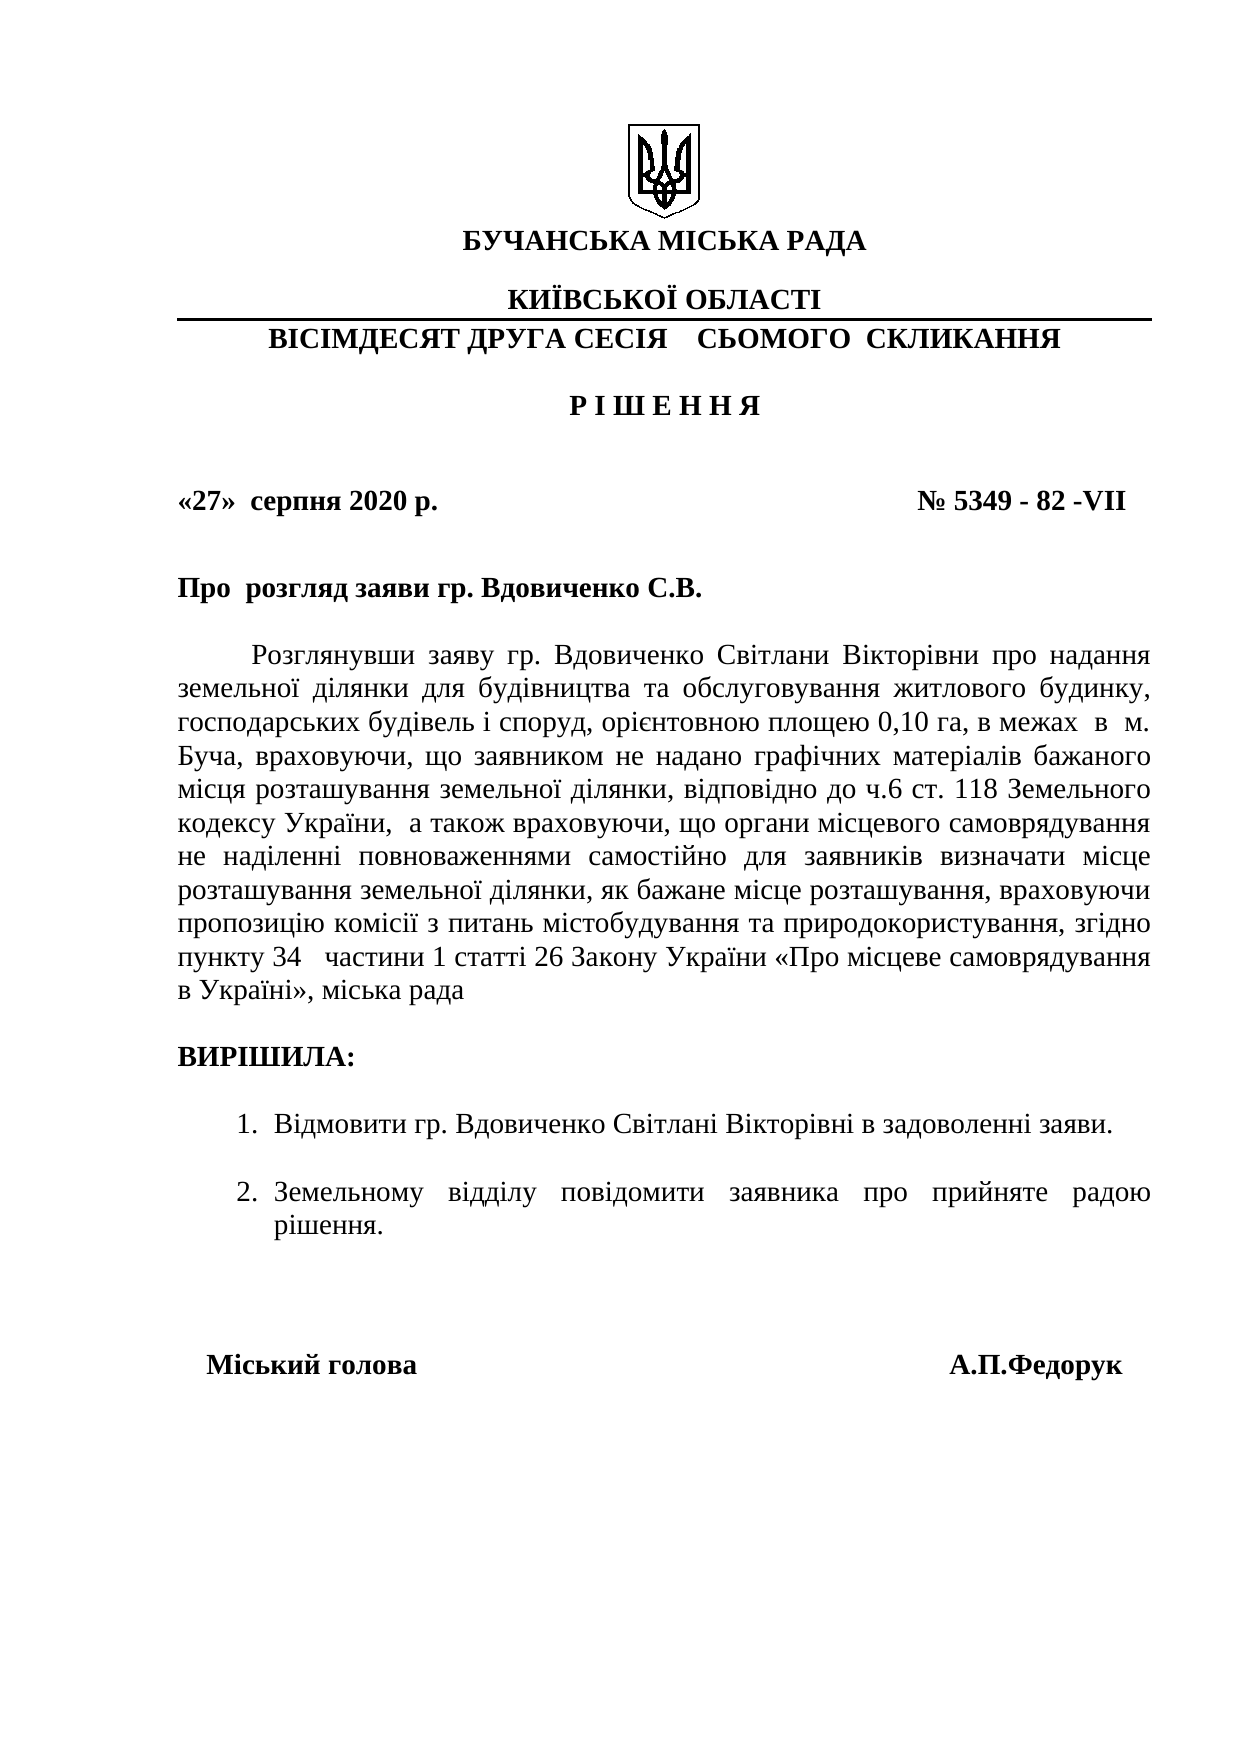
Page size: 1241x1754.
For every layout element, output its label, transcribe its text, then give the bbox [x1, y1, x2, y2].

list Відмовити гр. Вдовиченко Світлані Вікторівні в задоволенні заяви. [236, 1107, 1152, 1140]
text Р І Ш Е Н Н Я [177, 388, 1152, 422]
list Земельному відділу повідомити заявника про прийняте радою рішення. [236, 1174, 1152, 1241]
text ВІСІМДЕСЯТ ДРУГА СЕСІЯ СЬОМОГО СКЛИКАННЯ [177, 321, 1152, 354]
text Про розгляд заяви гр. Вдовиченко С.В. [177, 570, 1152, 603]
text Розглянувши заяву гр. Вдовиченко Світлани Вікторівни про надання земельної ділянки для будівництва та обслуговування житлового будинку, господарських будівель і споруд, орієнтовною площею 0,10 га, в межах в м. Буча, враховуючи, що заявником не надано графічних матеріалів бажаного місця розташування земельної ділянки, відповідно до ч.6 ст. 118 Земельного кодексу України, а також враховуючи, що органи місцевого самоврядування не наділенні повноваженнями самостійно для заявників визначати місце розташування земельної ділянки, як бажане місце розташування, враховуючи пропозицію комісії з питань містобудування та природокористування, згідно пункту 34 частини 1 статті 26 Закону України «Про місцеве самоврядування в Україні», міська рада [177, 637, 1152, 1006]
text Міський голова А.П.Федорук [177, 1347, 1152, 1380]
text КИЇВСЬКОЇ ОБЛАСТІ [177, 282, 1152, 318]
text БУЧАНСЬКА МІСЬКА РАДА [177, 223, 1152, 256]
text «27» серпня 2020 р. № 5349 - 82 -VІІ [177, 483, 1152, 517]
text ВИРІШИЛА: [177, 1039, 1152, 1073]
